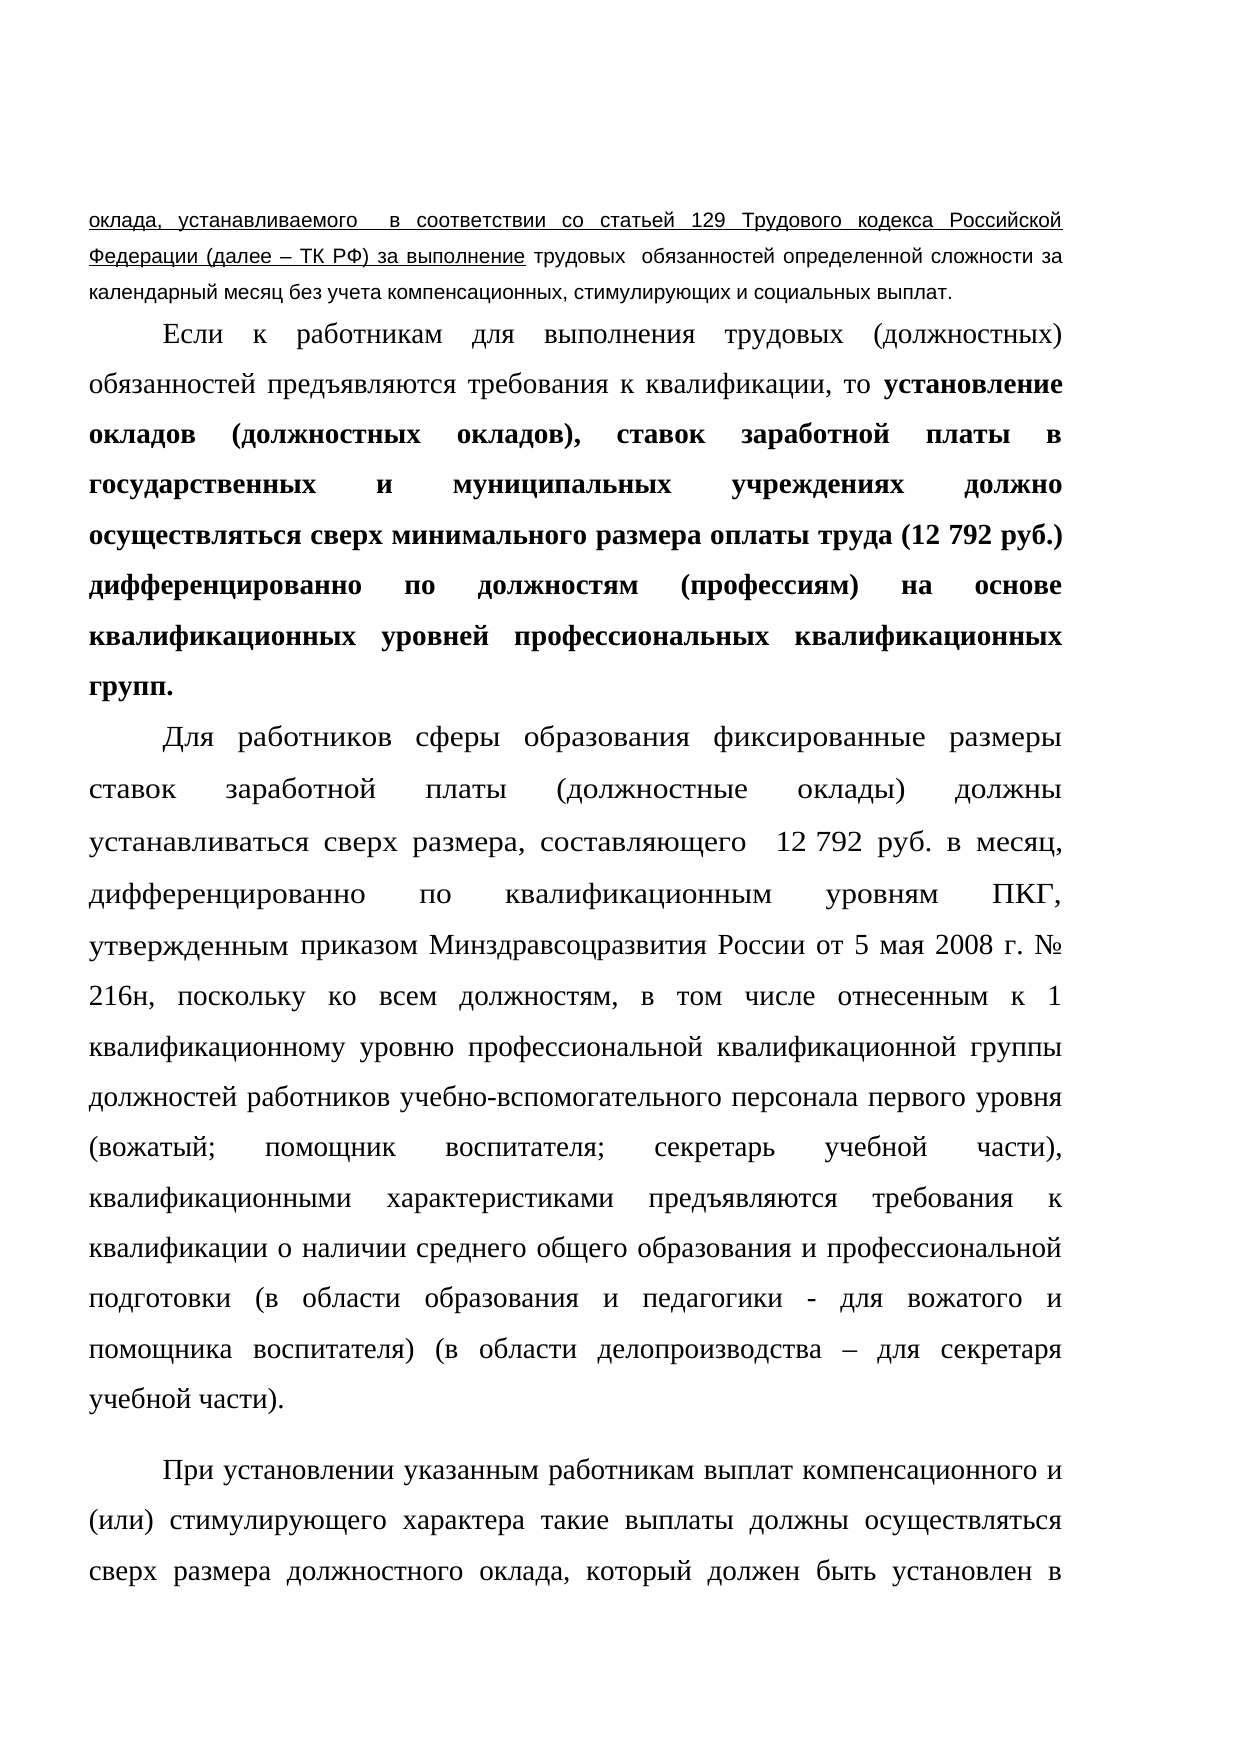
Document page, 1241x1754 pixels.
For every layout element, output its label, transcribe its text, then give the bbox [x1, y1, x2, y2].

text Для работников сферы образования фиксированные размеры ставок заработной платы (должностные оклады) должны устанавливаться сверх размера, составляющего 12 792 руб. в месяц, дифференцированно по квалификационным уровням ПКГ, утвержденным приказом Минздравсоцразвития России от 5 мая 2008 г. № 216н, поскольку ко всем должностям, в том числе отнесенным к 1 квалификационному уровню профессиональной квалификационной группы должностей работников учебно-вспомогательного персонала первого уровня (вожатый; помощник воспитателя; секретарь учебной части), квалификационными характеристиками предъявляются требования к квалификации о наличии среднего общего образования и профессиональной подготовки (в области образования и педагогики - для вожатого и помощника воспитателя) (в области делопроизводства – для секретаря учебной части). [88, 718, 1063, 1414]
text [88, 1452, 1063, 1586]
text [88, 208, 1063, 229]
text Если к работникам для выполнения трудовых (должностных) обязанностей предъявляются требования к квалификации, то установление окладов (должностных окладов), ставок заработной платы в государственных и муниципальных учреждениях должно осуществляться сверх минимального размера оплаты труда (12 792 руб.) дифференцированно по должностям (профессиям) на основе квалификационных уровней профессиональных квалификационных групп. [88, 316, 1063, 701]
